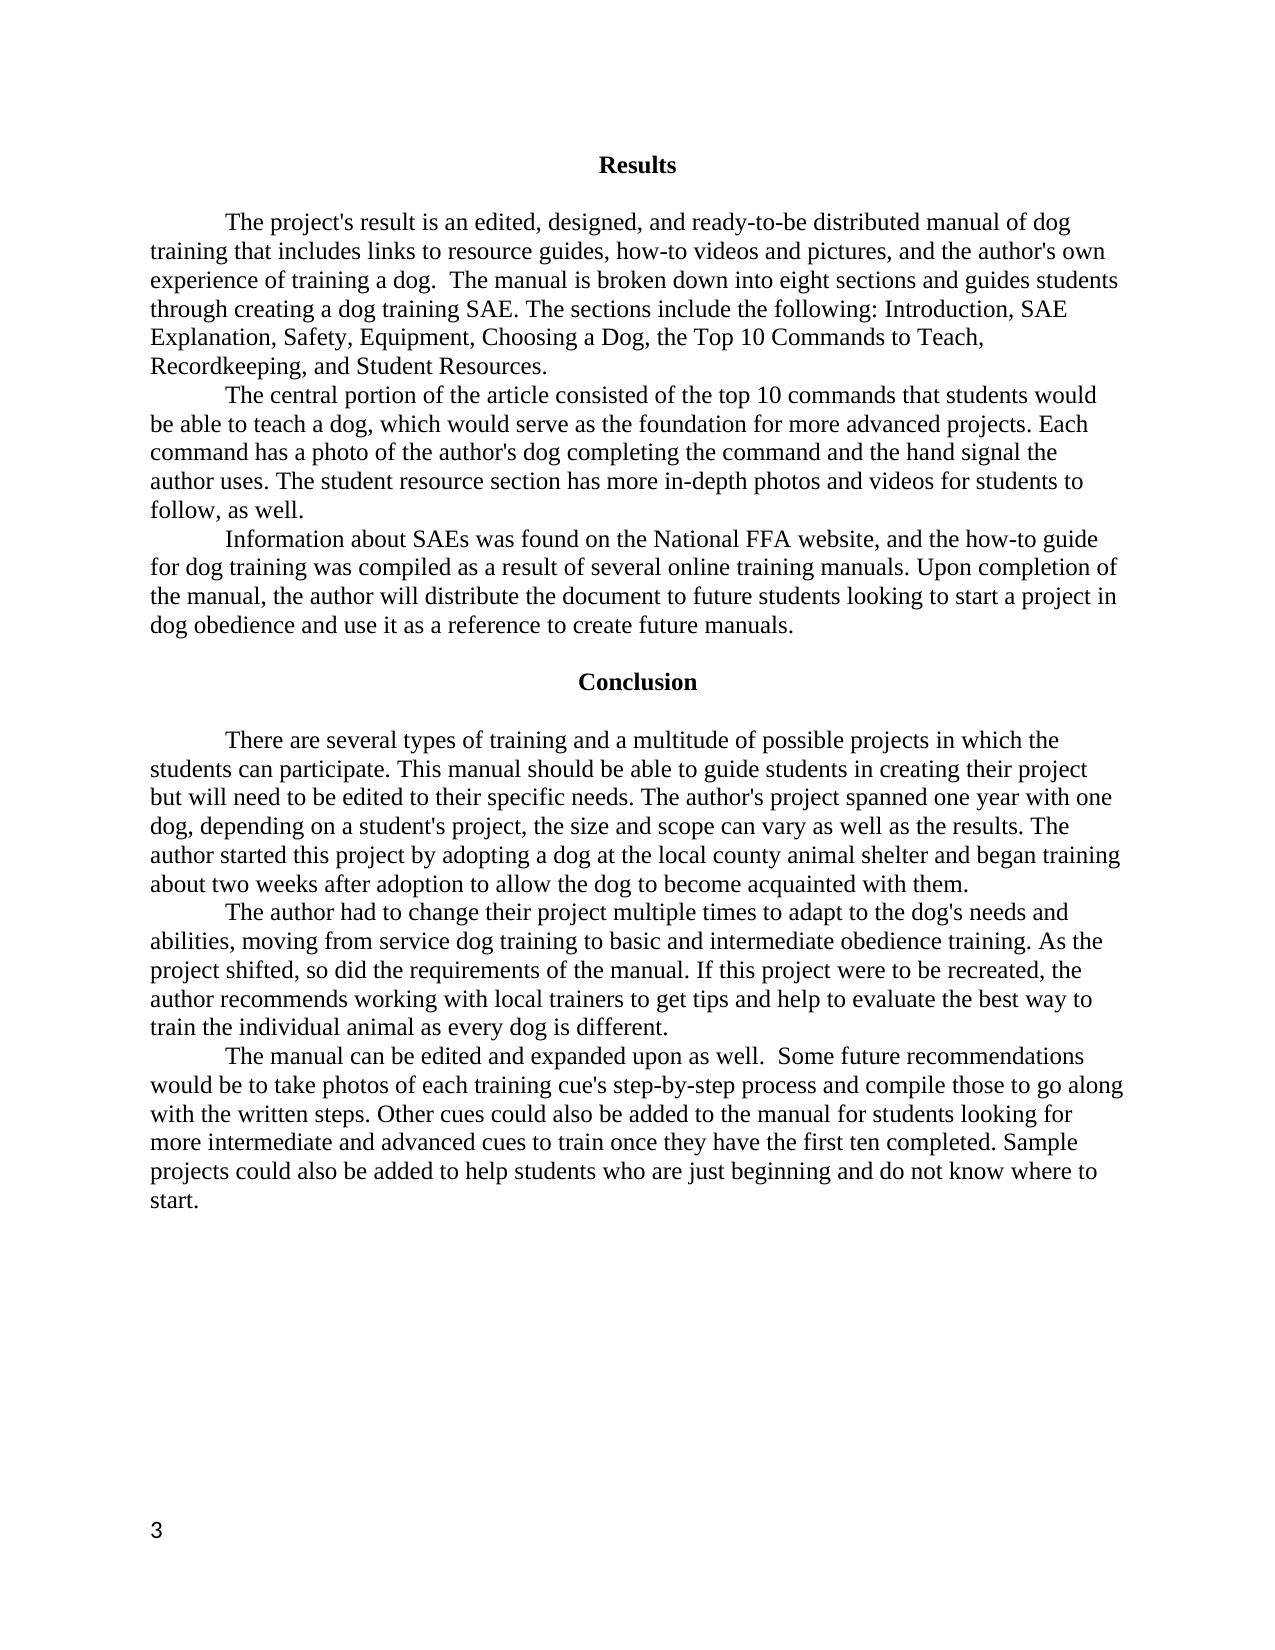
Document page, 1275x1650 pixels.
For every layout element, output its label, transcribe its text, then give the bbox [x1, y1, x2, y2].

text The central portion of the article consisted of the top 10 commands that students would be able to teach a dog, which would serve as the foundation for more advanced projects. Each command has a photo of the author's dog completing the command and the hand signal the author uses. The student resource section has more in-depth photos and videos for students to follow, as well. [150, 380, 1125, 524]
text There are several types of training and a multitude of possible projects in which the students can participate. This manual should be able to guide students in creating their project but will need to be edited to their specific needs. The author's project spanned one year with one dog, depending on a student's project, the size and scope can vary as well as the results. The author started this project by adopting a dog at the local county animal shelter and began training about two weeks after adoption to allow the dog to become acquainted with them. [150, 725, 1125, 897]
text The author had to change their project multiple times to adapt to the dog's needs and abilities, moving from service dog training to basic and intermediate obedience training. As the project shifted, so did the requirements of the manual. If this project were to be recreated, the author recommends working with local trainers to get tips and help to evaluate the best way to train the individual animal as every dog is different. [150, 897, 1125, 1041]
text Conclusion [150, 667, 1125, 696]
text The manual can be edited and expanded upon as well. Some future recommendations would be to take photos of each training cue's step-by-step process and compile those to go along with the written steps. Other cues could also be added to the manual for students looking for more intermediate and advanced cues to train once they have the first ten completed. Sample projects could also be added to help students who are just beginning and do not know where to start. [150, 1041, 1125, 1214]
text The project's result is an edited, designed, and ready-to-be distributed manual of dog training that includes links to resource guides, how-to videos and pictures, and the author's own experience of training a dog. The manual is broken down into eight sections and guides students through creating a dog training SAE. The sections include the following: Introduction, SAE Explanation, Safety, Equipment, Choosing a Dog, the Top 10 Commands to Teach, Recordkeeping, and Student Resources. [150, 207, 1125, 380]
text Information about SAEs was found on the National FFA website, and the how-to guide for dog training was compiled as a result of several online training manuals. Upon completion of the manual, the author will distribute the document to future students looking to start a project in dog obedience and use it as a reference to create future manuals. [150, 524, 1125, 639]
text Results [150, 150, 1125, 179]
